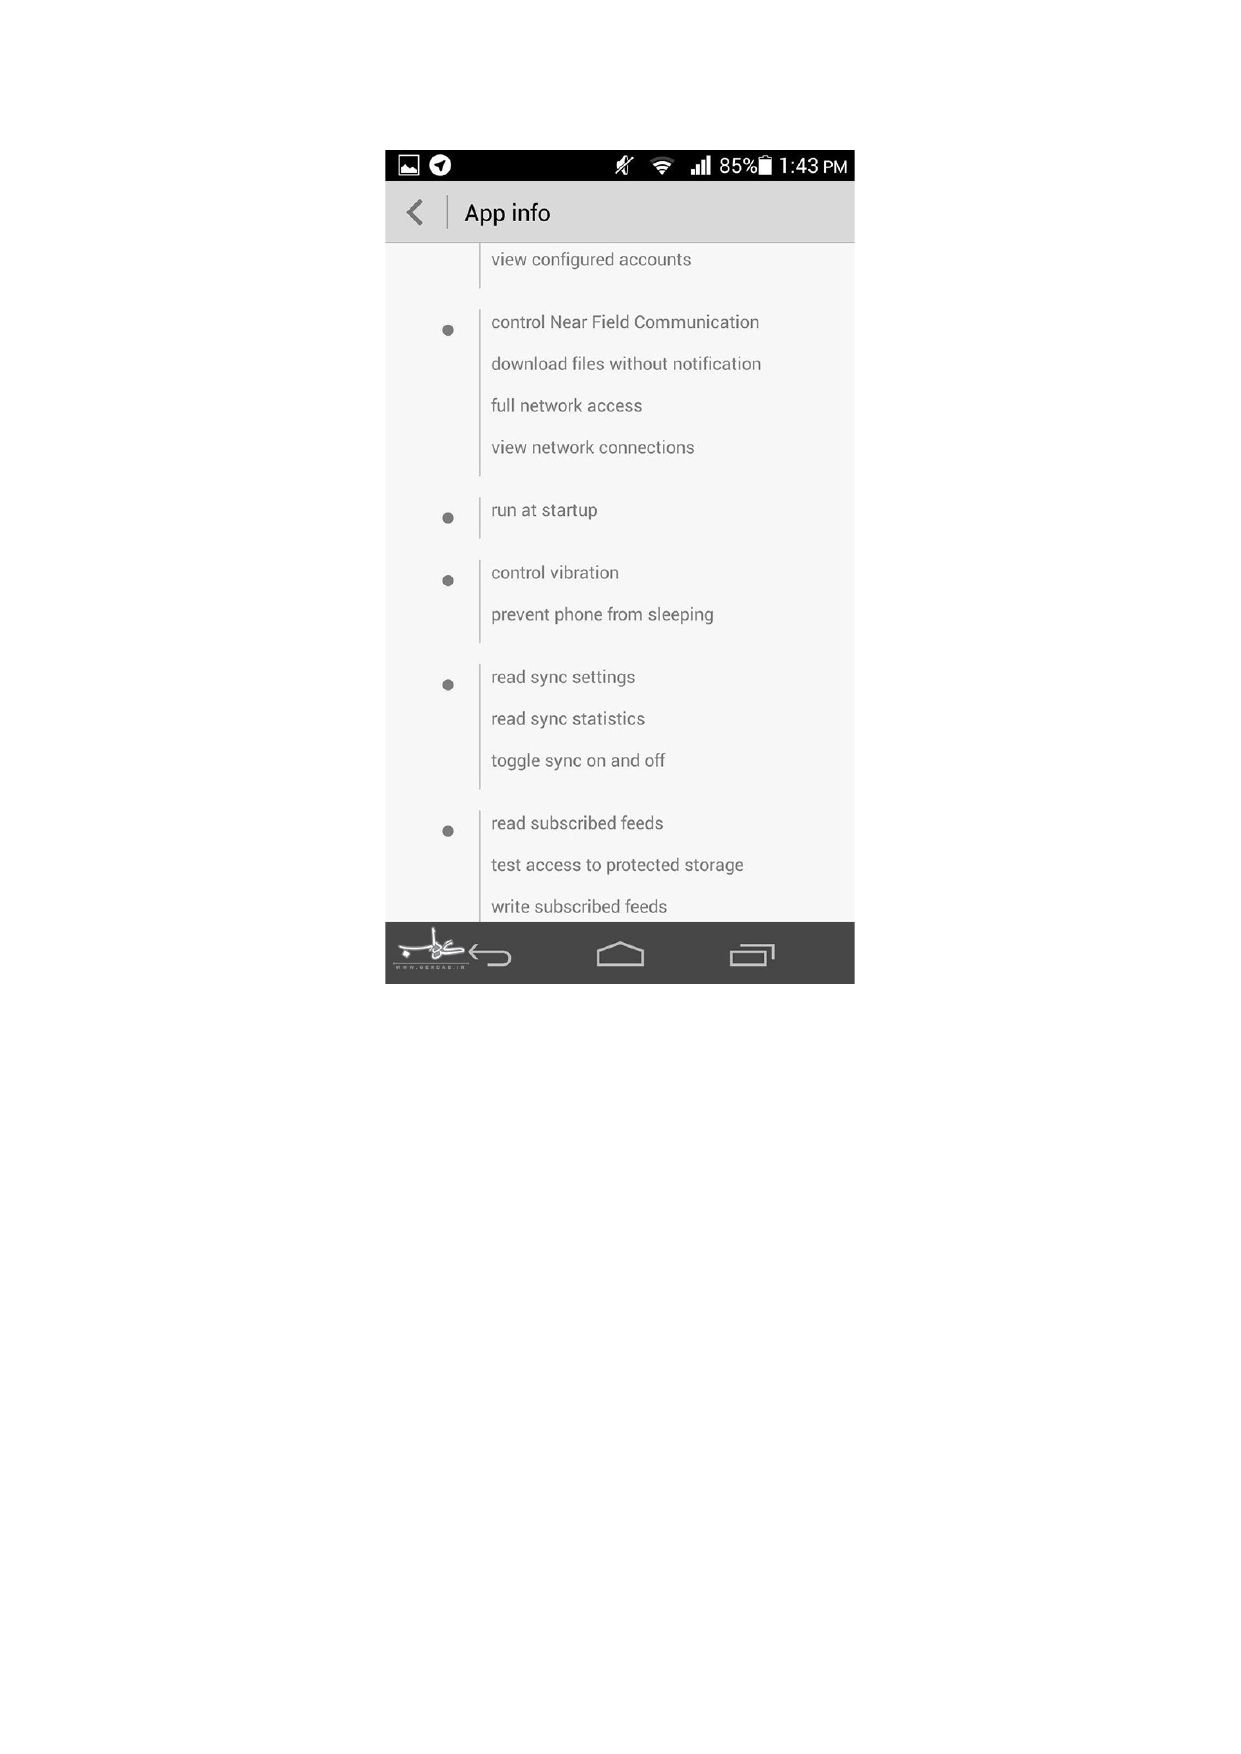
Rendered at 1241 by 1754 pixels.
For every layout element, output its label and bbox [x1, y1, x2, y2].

picture [385, 150, 855, 984]
